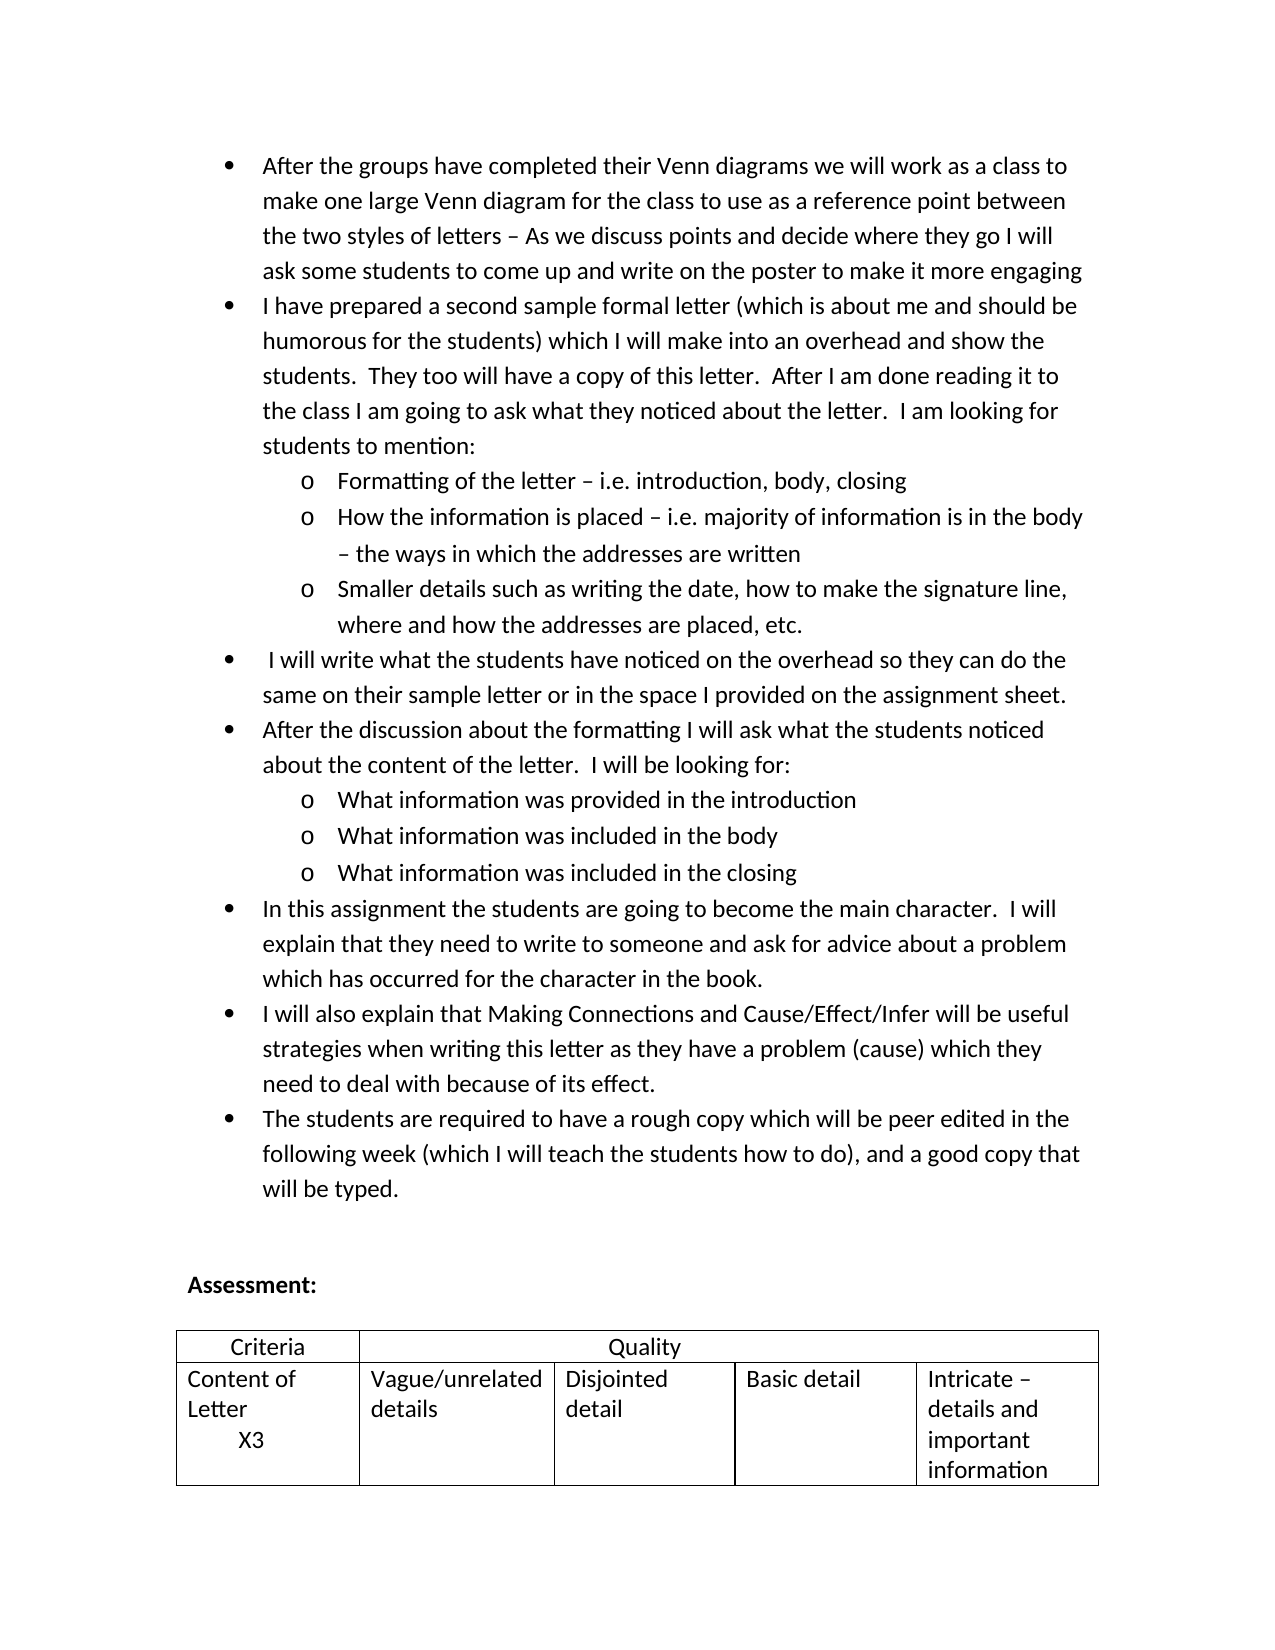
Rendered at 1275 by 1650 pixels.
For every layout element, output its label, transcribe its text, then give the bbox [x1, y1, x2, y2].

table_header Criteria [177, 1331, 359, 1362]
table_header [735, 1331, 916, 1362]
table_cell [917, 1363, 1098, 1485]
list The students are required to have a rough copy which will be peer edited in the following week (which I will teach the students how to do), and a good copy that will be typed. [225, 1103, 1087, 1204]
list Smaller details such as writing the date, how to make the signature line, where and how the addresses are placed, etc. [300, 573, 1087, 639]
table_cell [177, 1363, 359, 1485]
list What information was provided in the introduction [300, 784, 1087, 816]
table_cell Disjointed detail [555, 1363, 734, 1485]
list How the information is placed – i.e. majority of information is in the body – the ways in which the addresses are written [300, 501, 1087, 568]
list Formatting of the letter – i.e. introduction, body, closing [300, 465, 1087, 497]
list I will write what the students have noticed on the overhead so they can do the same on their sample letter or in the space I provided on the assignment sheet. [225, 644, 1087, 709]
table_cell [360, 1363, 554, 1485]
list In this assignment the students are going to become the main character. I will explain that they need to write to someone and ask for advice about a problem which has occurred for the character in the book. [225, 893, 1087, 994]
list I will also explain that Making Connections and Cause/Effect/Infer will be useful strategies when writing this letter as they have a problem (cause) which they need to deal with because of its effect. [225, 998, 1087, 1099]
list After the groups have completed their Venn diagrams we will work as a class to make one large Venn diagram for the class to use as a reference point between the two styles of letters – As we discuss points and decide where they go I will ask some students to come up and write on the poster to make it more engaging [225, 150, 1087, 286]
table_header [916, 1331, 1098, 1362]
text Assessment: [187, 1269, 1087, 1300]
list After the discussion about the formatting I will ask what the students noticed about the content of the letter. I will be looking for: [225, 714, 1087, 779]
table_header [360, 1331, 554, 1362]
table_cell Basic detail [736, 1363, 916, 1485]
list What information was included in the closing [300, 857, 1087, 889]
list What information was included in the body [300, 820, 1087, 852]
table_header Quality [554, 1331, 735, 1362]
list I have prepared a second sample formal letter (which is about me and should be humorous for the students) which I will make into an overhead and show the students. They too will have a copy of this letter. After I am done reading it to the class I am going to ask what they noticed about the letter. I am looking for students to mention: [225, 290, 1087, 461]
